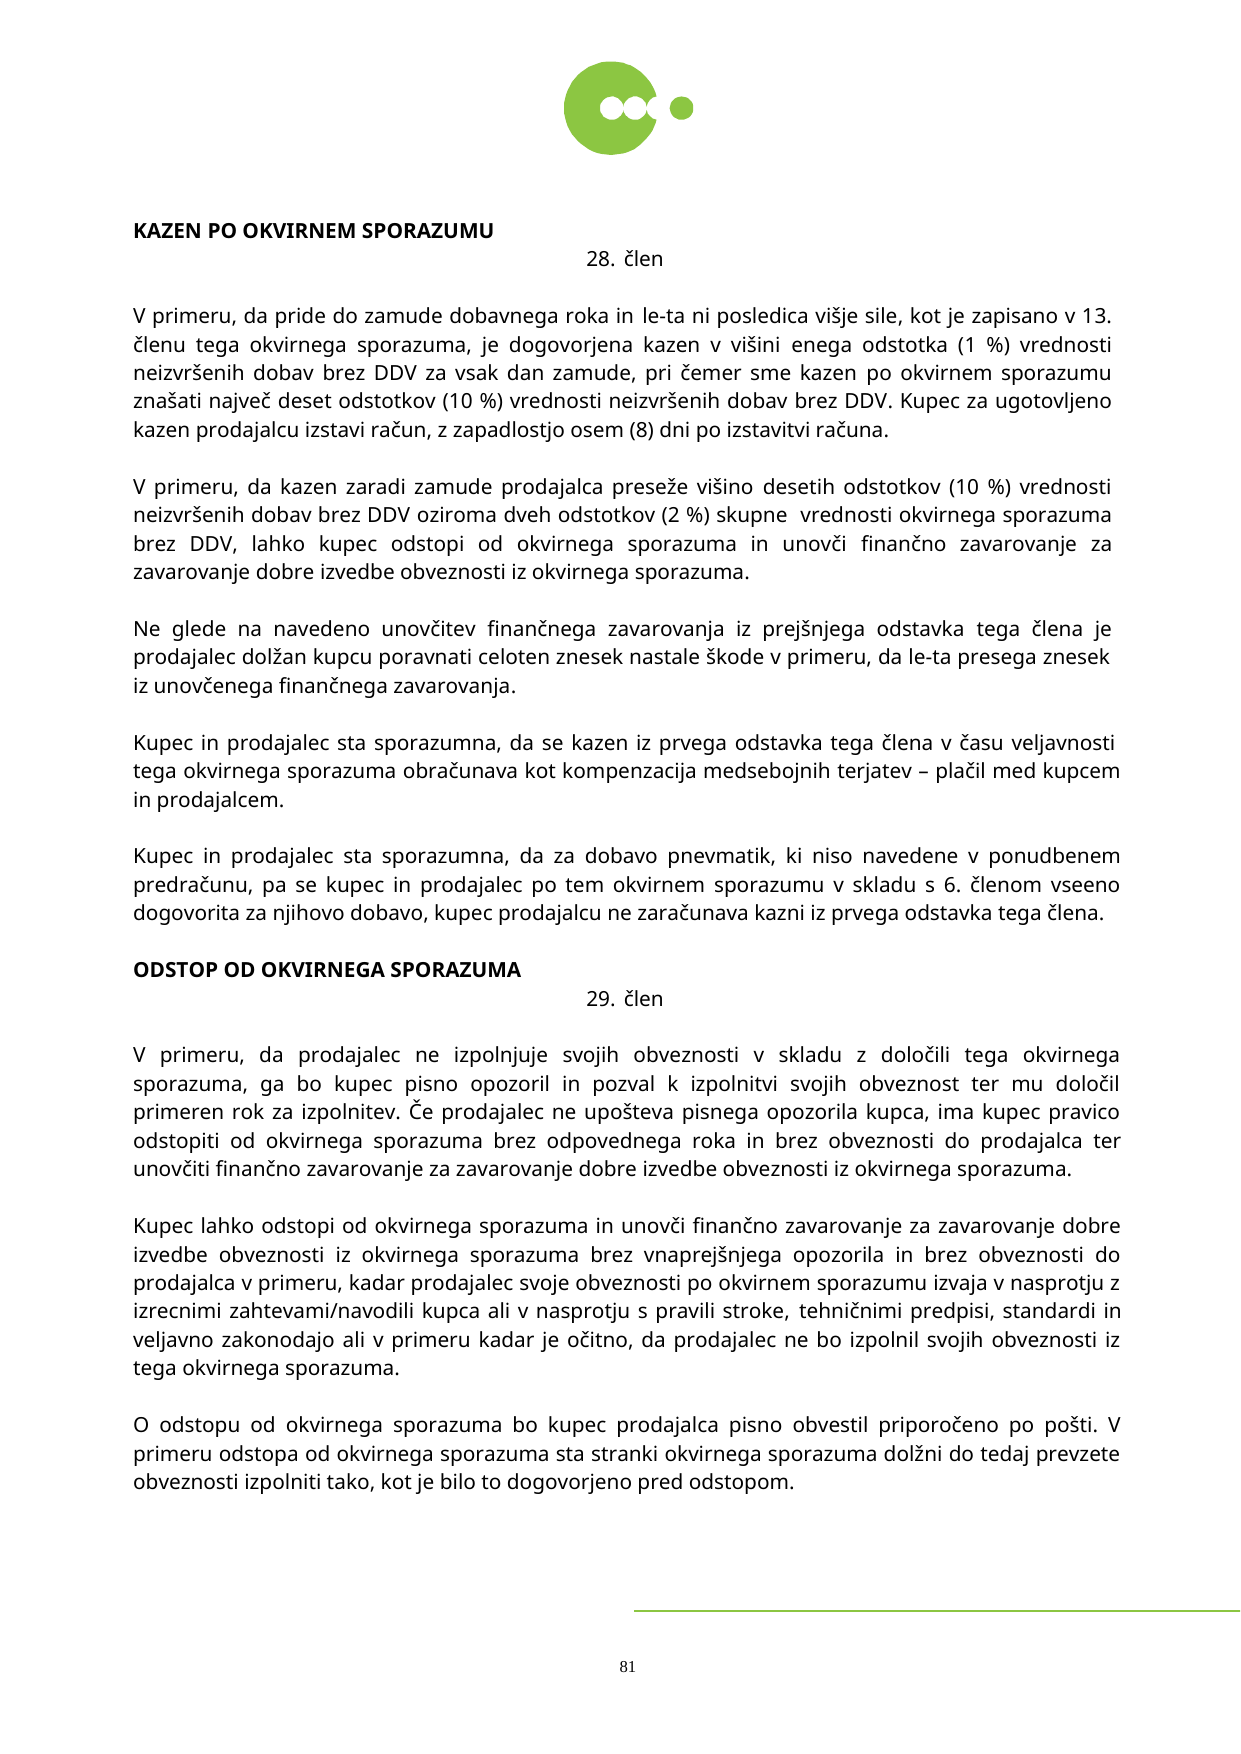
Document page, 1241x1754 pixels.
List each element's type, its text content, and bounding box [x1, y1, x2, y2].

text ODSTOP OD OKVIRNEGA SPORAZUMA [133, 955, 1122, 984]
text Ne glede na navedeno unovčitev finančnega zavarovanja iz prejšnjega odstavka tega člena je prodajalec dolžan kupcu poravnati celoten znesek nastale škode v primeru, da le-ta presega znesek iz unovčenega finančnega zavarovanja. [133, 614, 1112, 699]
text O odstopu od okvirnega sporazuma bo kupec prodajalca pisno obvestil priporočeno po pošti. V primeru odstopa od okvirnega sporazuma sta stranki okvirnega sporazuma dolžni do tedaj prevzete obveznosti izpolniti tako, kot je bilo to dogovorjeno pred odstopom. [133, 1410, 1122, 1496]
text V primeru, da kazen zaradi zamude prodajalca preseže višino desetih odstotkov (10 %) vrednosti neizvršenih dobav brez DDV oziroma dveh odstotkov (2 %) skupne vrednosti okvirnega sporazuma brez DDV, lahko kupec odstopi od okvirnega sporazuma in unovči finančno zavarovanje za zavarovanje dobre izvedbe obveznosti iz okvirnega sporazuma. [133, 472, 1112, 586]
text Kupec in prodajalec sta sporazumna, da se kazen iz prvega odstavka tega člena v času veljavnosti tega okvirnega sporazuma obračunava kot kompenzacija medsebojnih terjatev – plačil med kupcem in prodajalcem. [133, 728, 1122, 813]
list člen [133, 244, 1116, 273]
text V primeru, da prodajalec ne izpolnjuje svojih obveznosti v skladu z določili tega okvirnega sporazuma, ga bo kupec pisno opozoril in pozval k izpolnitvi svojih obveznost ter mu določil primeren rok za izpolnitev. Če prodajalec ne upošteva pisnega opozorila kupca, ima kupec pravico odstopiti od okvirnega sporazuma brez odpovednega roka in brez obveznosti do prodajalca ter unovčiti finančno zavarovanje za zavarovanje dobre izvedbe obveznosti iz okvirnega sporazuma. [133, 1041, 1122, 1183]
text V primeru, da pride do zamude dobavnega roka in le-ta ni posledica višje sile, kot je zapisano v 13. členu tega okvirnega sporazuma, je dogovorjena kazen v višini enega odstotka (1 %) vrednosti neizvršenih dobav brez DDV za vsak dan zamude, pri čemer sme kazen po okvirnem sporazumu znašati največ deset odstotkov (10 %) vrednosti neizvršenih dobav brez DDV. Kupec za ugotovljeno kazen prodajalcu izstavi račun, z zapadlostjo osem (8) dni po izstavitvi računa. [133, 301, 1112, 443]
text Kupec lahko odstopi od okvirnega sporazuma in unovči finančno zavarovanje za zavarovanje dobre izvedbe obveznosti iz okvirnega sporazuma brez vnaprejšnjega opozorila in brez obveznosti do prodajalca v primeru, kadar prodajalec svoje obveznosti po okvirnem sporazumu izvaja v nasprotju z izrecnimi zahtevami/navodili kupca ali v nasprotju s pravili stroke, tehničnimi predpisi, standardi in veljavno zakonodajo ali v primeru kadar je očitno, da prodajalec ne bo izpolnil svojih obveznosti iz tega okvirnega sporazuma. [133, 1211, 1122, 1382]
text Kupec in prodajalec sta sporazumna, da za dobavo pnevmatik, ki niso navedene v ponudbenem predračunu, pa se kupec in prodajalec po tem okvirnem sporazumu v skladu s 6. členom vseeno dogovorita za njihovo dobavo, kupec prodajalcu ne zaračunava kazni iz prvega odstavka tega člena. [133, 842, 1122, 927]
text KAZEN PO OKVIRNEM SPORAZUMU [133, 216, 1122, 244]
list člen [133, 984, 1116, 1012]
